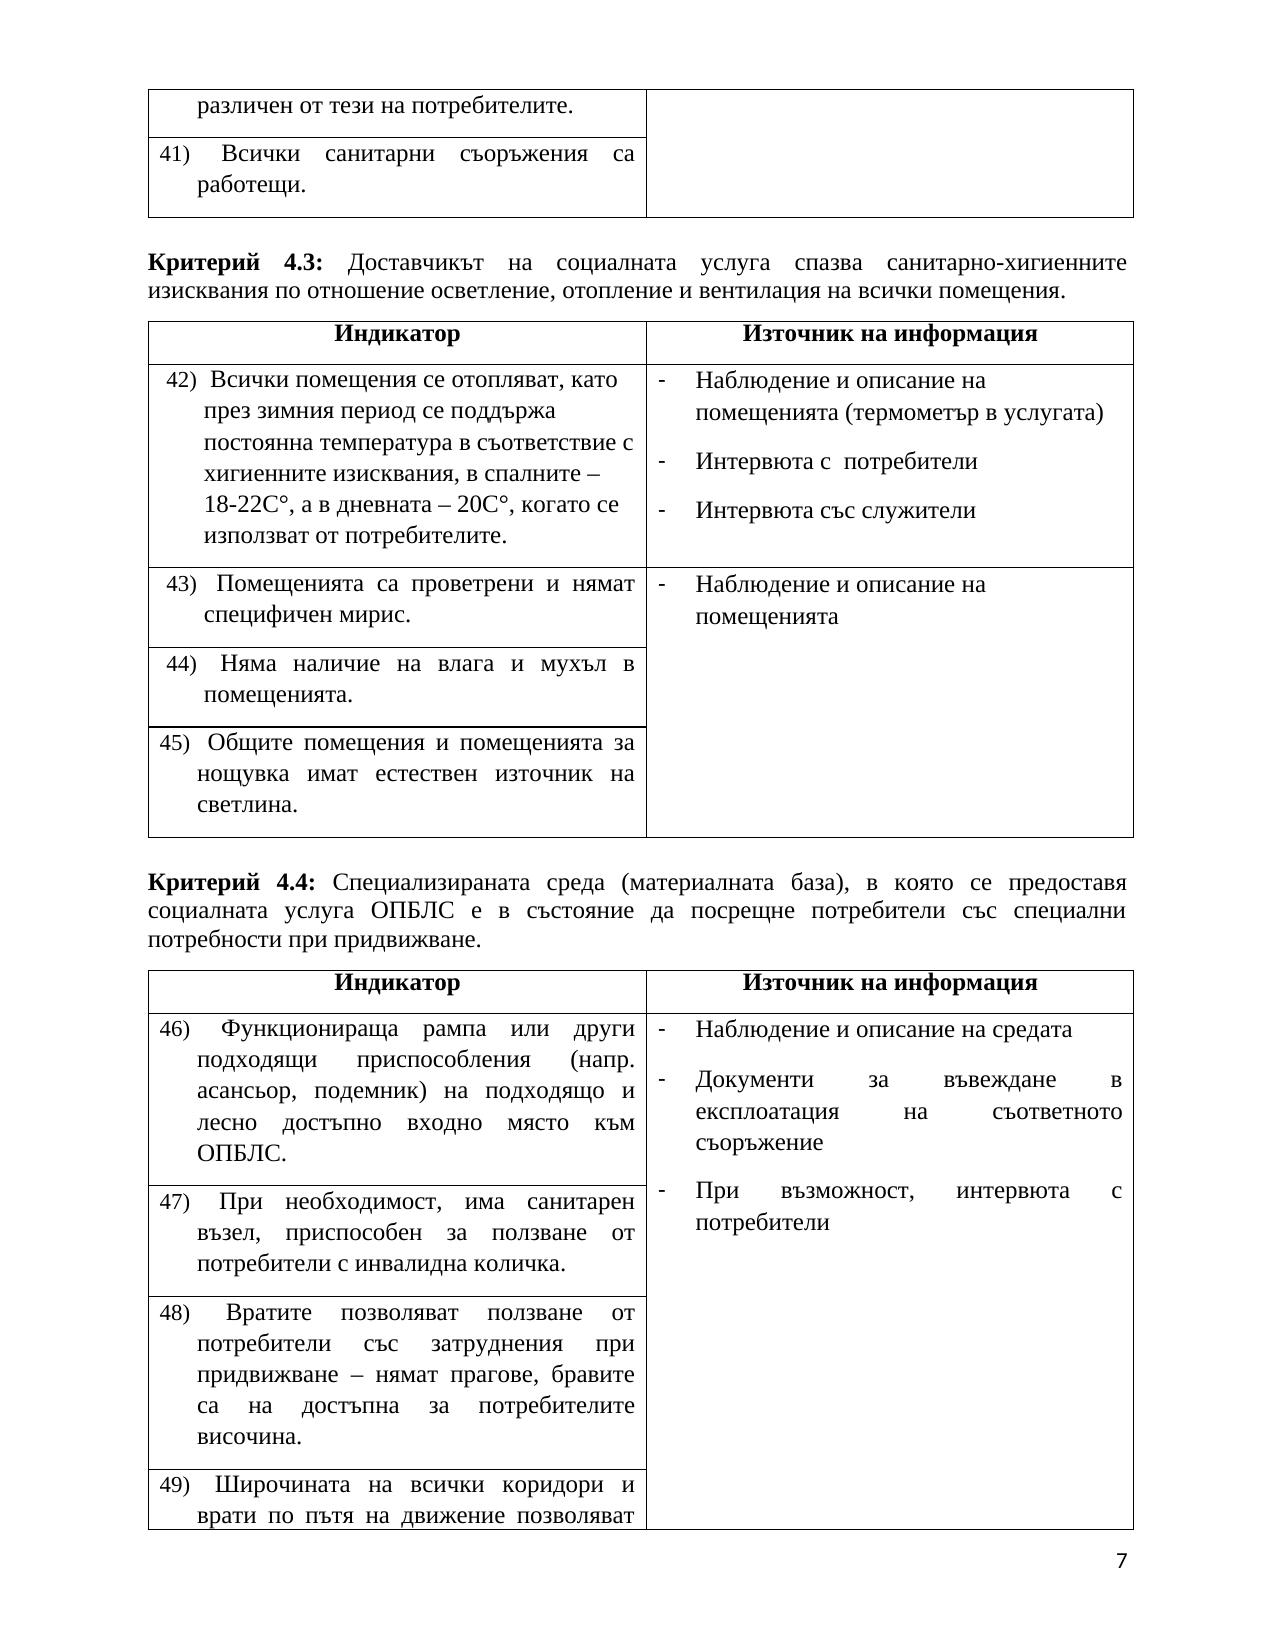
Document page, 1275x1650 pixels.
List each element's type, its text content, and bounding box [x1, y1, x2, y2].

table_header Индикатор [149, 322, 646, 363]
table_cell Наблюдение и описание на помещенията (термометър в услугата) Интервюта с потребители Интервюта със служители [647, 365, 1133, 567]
table_cell При необходимост, има санитарен възел, приспособен за ползване от потребители с инвалидна количка. [149, 1186, 646, 1296]
table_header Източник на информация [647, 971, 1133, 1012]
table_cell Функционираща рампа или други подходящи приспособления (напр. асансьор, подемник) на подходящо и лесно достъпно входно място към ОПБЛС. [149, 1014, 646, 1185]
text Критерий 4.4: Специализираната среда (материалната база), в която се предоставя социалната услуга ОПБЛС е в състояние да посрещне потребители със специални потребности при придвижване. [148, 867, 1127, 953]
table_header Източник на информация [647, 322, 1133, 363]
table_cell Всички санитарни съоръжения са работещи. [149, 138, 646, 217]
table_cell Наблюдение и описание на средата Документи за въвеждане в експлоатация на съответното съоръжение При възможност, интервюта с потребители [647, 1014, 1133, 1529]
table_cell Общите помещения и помещенията за нощувка имат естествен източник на светлина. [149, 728, 646, 837]
table_cell Няма наличие на влага и мухъл в помещенията. [149, 648, 646, 726]
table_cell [149, 1470, 646, 1529]
text Критерий 4.3: Доставчикът на социалната услуга спазва санитарно-хигиенните изисквания по отношение осветление, отопление и вентилация на всички помещения. [148, 247, 1127, 304]
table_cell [149, 90, 646, 137]
table_cell Всички помещения се отопляват, като през зимния период се поддържа постоянна температура в съответствие с хигиенните изисквания, в спалните – 18-22С°, а в дневната – 20С°, когато се използват от потребителите. [149, 365, 646, 567]
table_cell Помещенията са проветрени и нямат специфичен мирис. [149, 568, 646, 647]
table_cell Наблюдение и описание на помещенията [647, 568, 1133, 837]
table_header Индикатор [149, 971, 646, 1012]
table_cell Вратите позволяват ползване от потребители със затруднения при придвижване – нямат прагове, бравите са на достъпна за потребителите височина. [149, 1297, 646, 1468]
